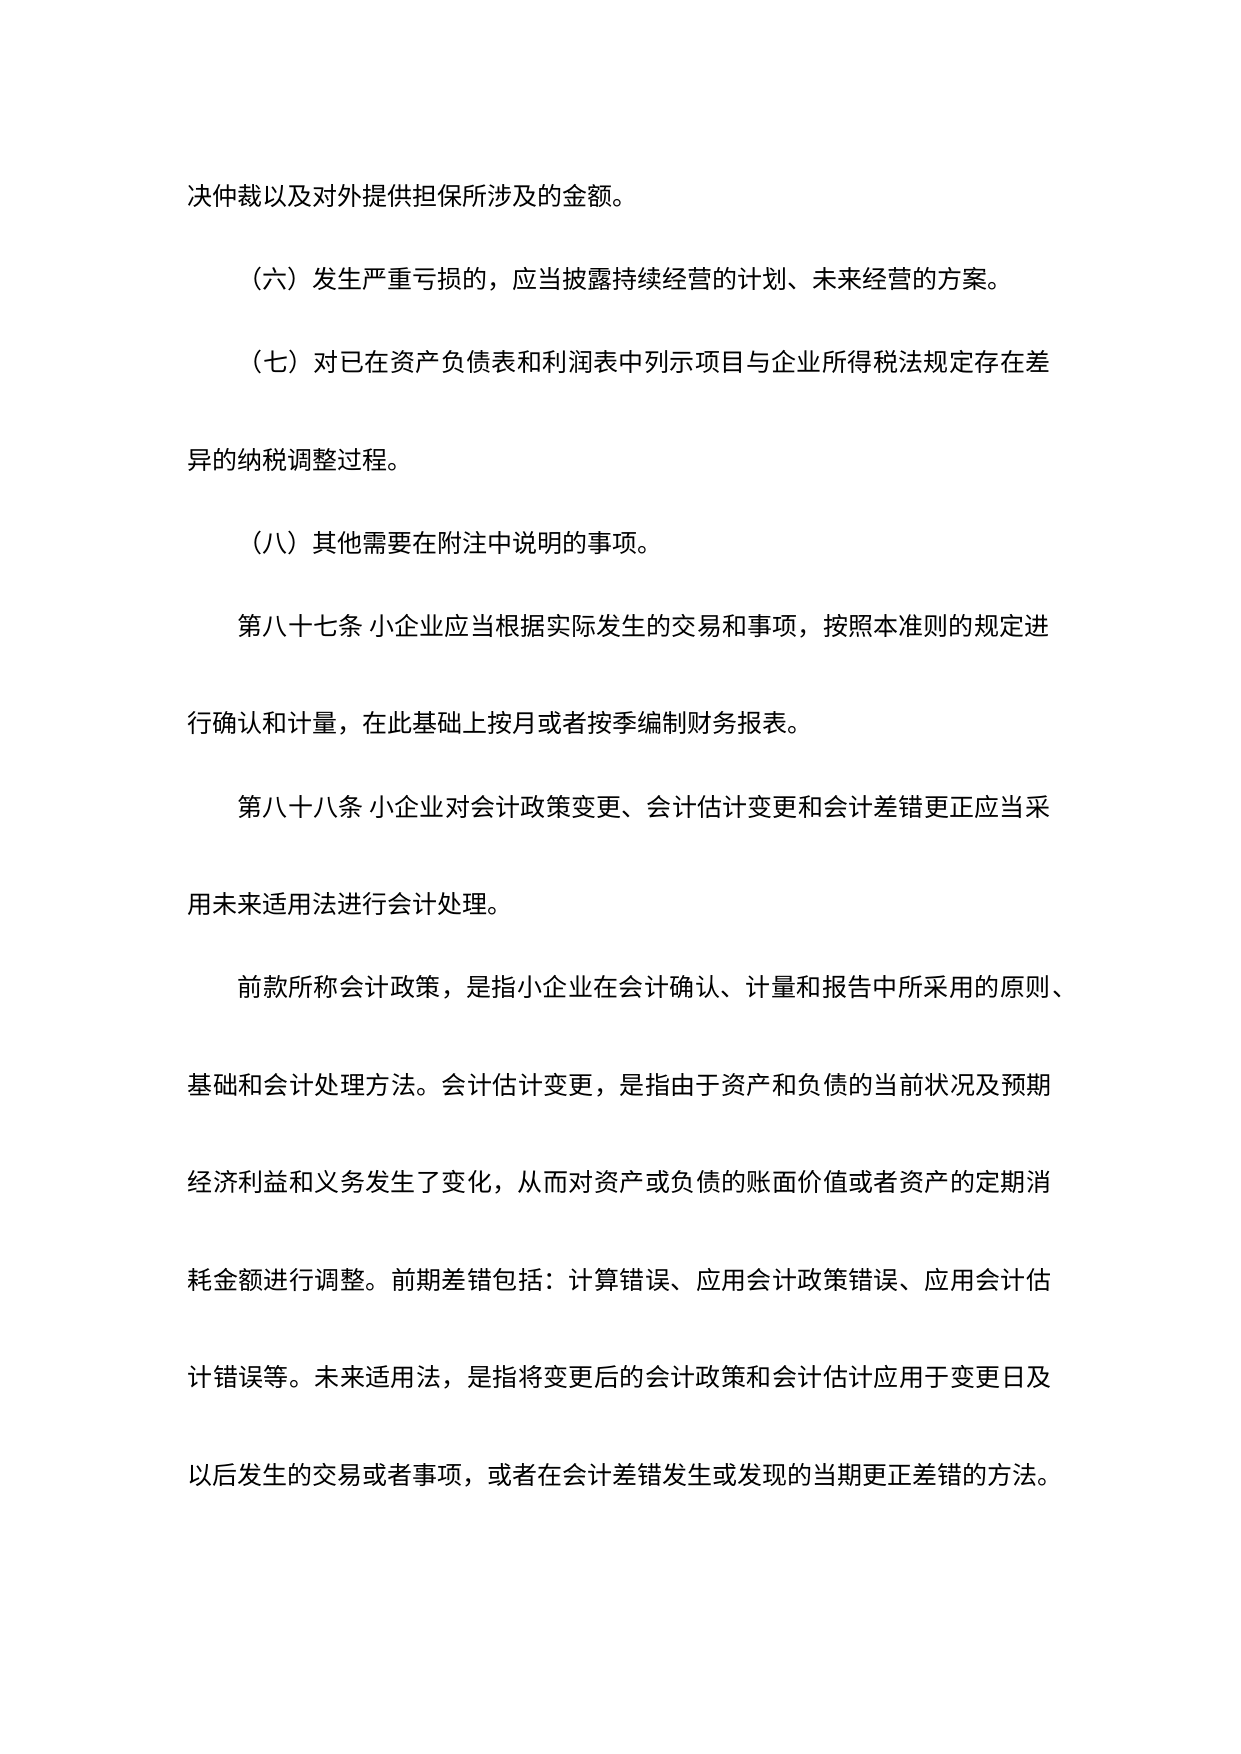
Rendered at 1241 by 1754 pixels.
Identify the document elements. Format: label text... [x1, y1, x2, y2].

text （七）对已在资产负债表和利润表中列示项目与企业所得税法规定存在差异的纳税调整过程。 [187, 328, 1053, 491]
text 第八十七条 小企业应当根据实际发生的交易和事项，按照本准则的规定进行确认和计量，在此基础上按月或者按季编制财务报表。 [187, 592, 1053, 754]
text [187, 162, 1053, 227]
text （六）发生严重亏损的，应当披露持续经营的计划、未来经营的方案。 [187, 245, 1053, 310]
text （八）其他需要在附注中说明的事项。 [187, 509, 1053, 574]
text 第八十八条 小企业对会计政策变更、会计估计变更和会计差错更正应当采用未来适用法进行会计处理。 [187, 773, 1053, 935]
text 前款所称会计政策，是指小企业在会计确认、计量和报告中所采用的原则、基础和会计处理方法。会计估计变更，是指由于资产和负债的当前状况及预期经济利益和义务发生了变化，从而对资产或负债的账面价值或者资产的定期消耗金额进行调整。前期差错包括：计算错误、应用会计政策错误、应用会计估计错误等。未来适用法，是指将变更后的会计政策和会计估计应用于变更日及以后发生的交易或者事项，或者在会计差错发生或发现的当期更正差错的方法。 [187, 953, 1053, 1506]
